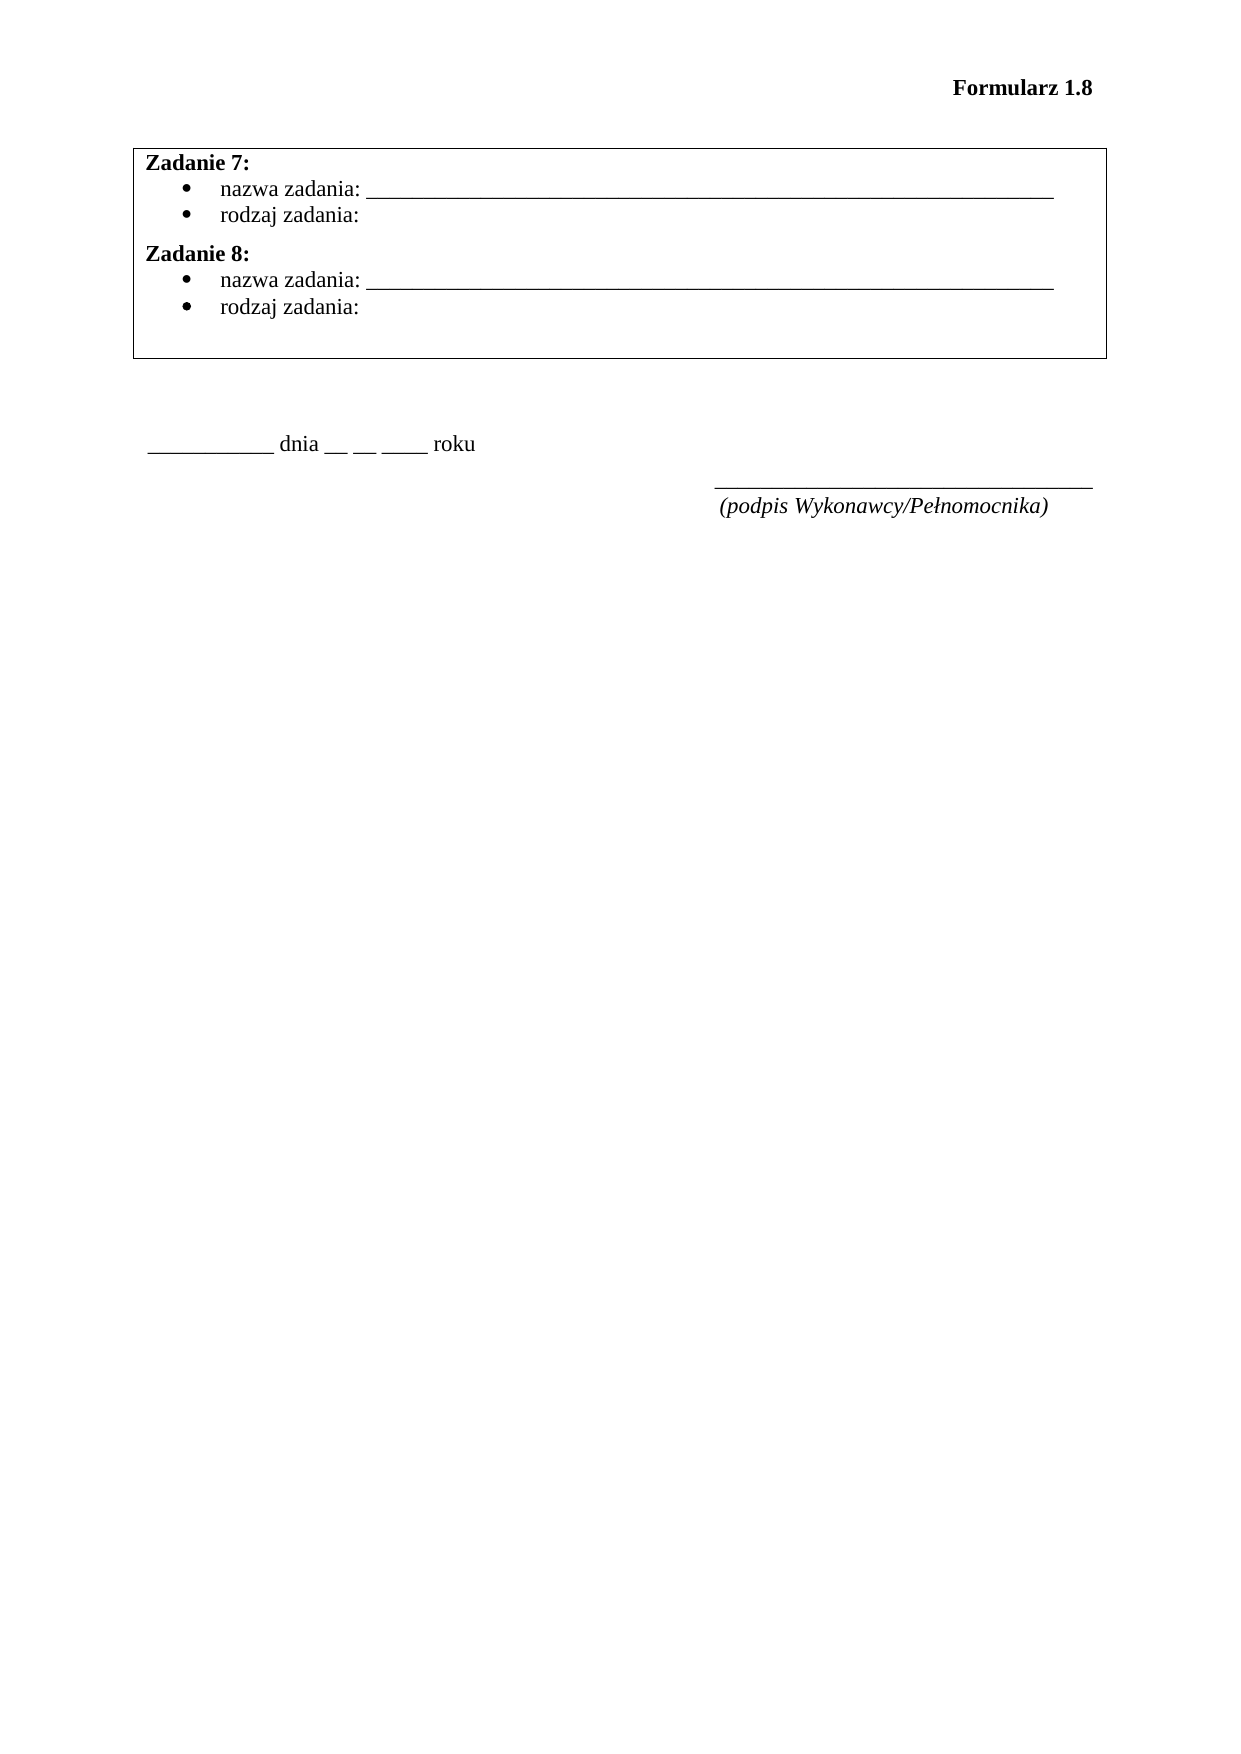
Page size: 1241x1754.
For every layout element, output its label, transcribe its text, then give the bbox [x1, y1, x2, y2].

text _________________________________ [148, 456, 1093, 492]
text (podpis Wykonawcy/Pełnomocnika) [148, 492, 1093, 518]
text ___________ dnia __ __ ____ roku [148, 421, 1093, 456]
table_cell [134, 149, 1106, 358]
